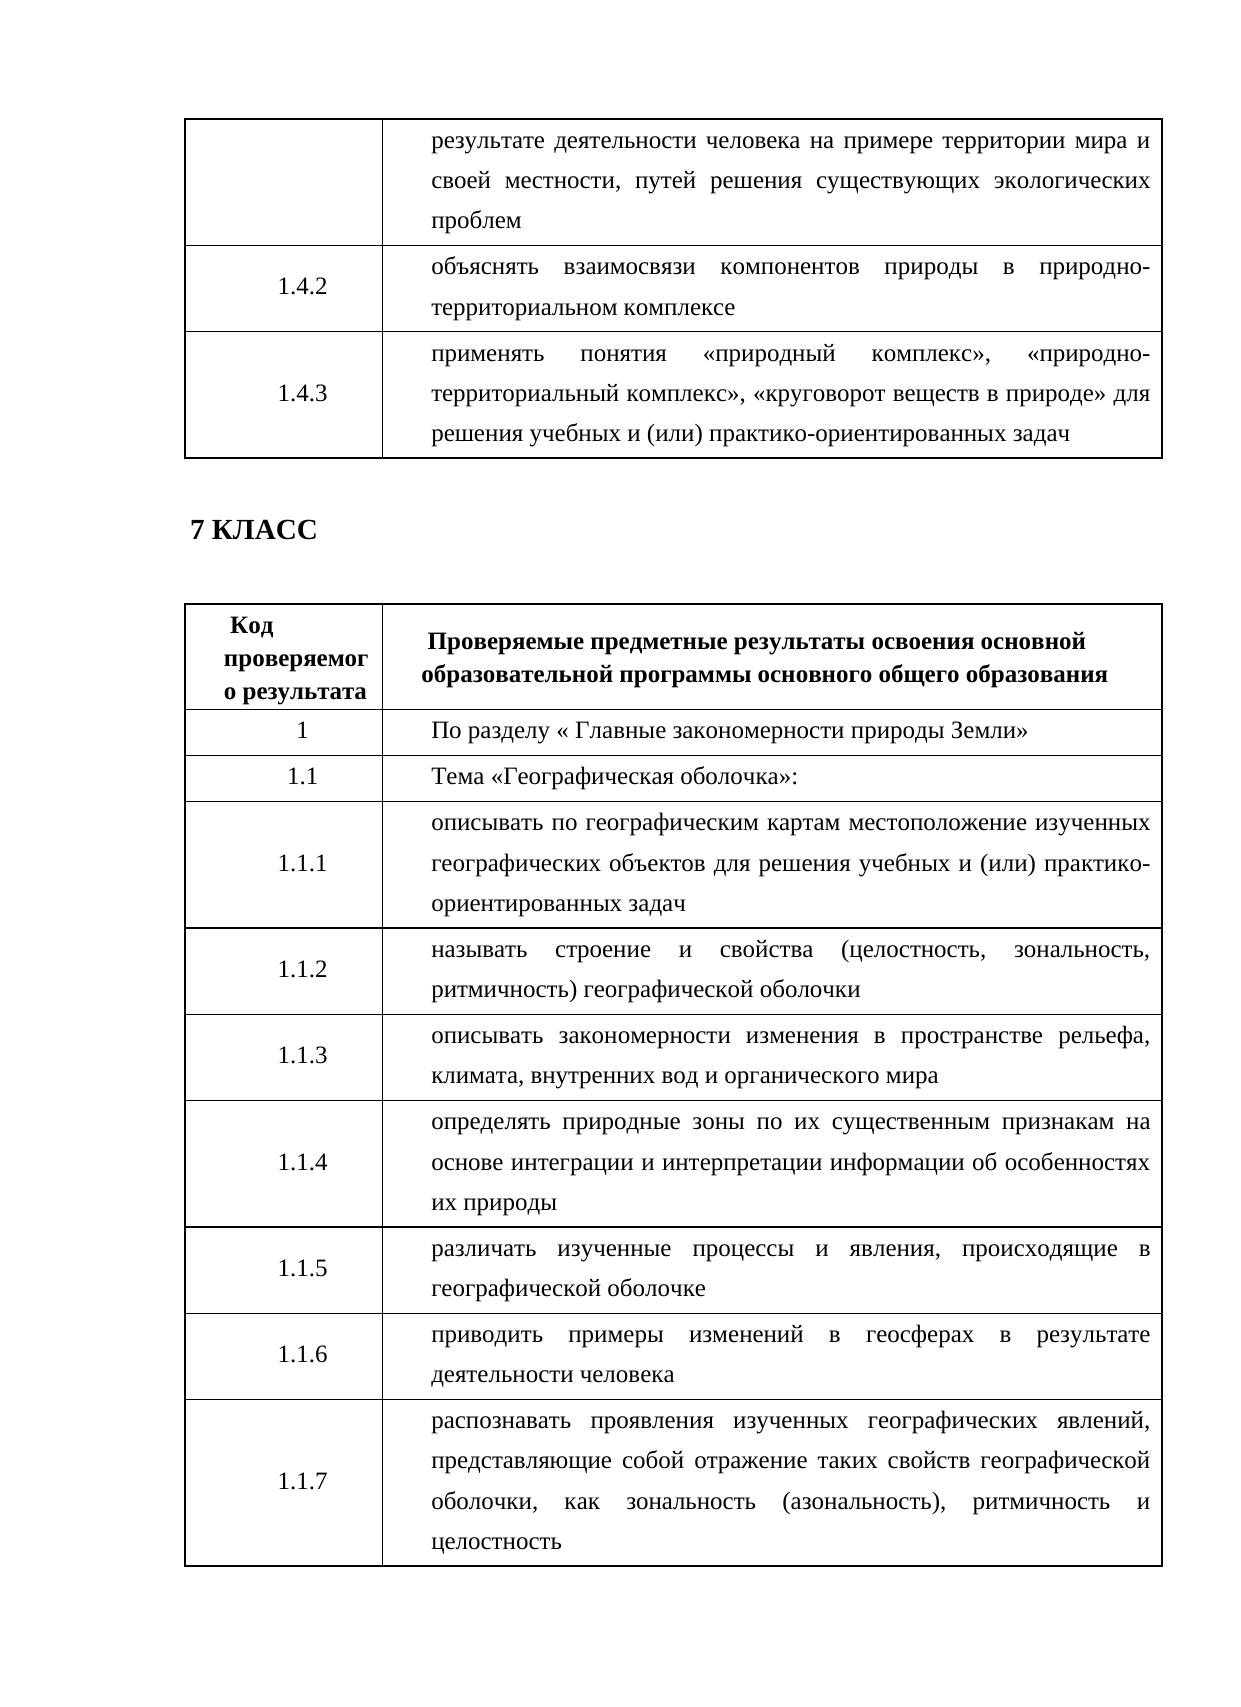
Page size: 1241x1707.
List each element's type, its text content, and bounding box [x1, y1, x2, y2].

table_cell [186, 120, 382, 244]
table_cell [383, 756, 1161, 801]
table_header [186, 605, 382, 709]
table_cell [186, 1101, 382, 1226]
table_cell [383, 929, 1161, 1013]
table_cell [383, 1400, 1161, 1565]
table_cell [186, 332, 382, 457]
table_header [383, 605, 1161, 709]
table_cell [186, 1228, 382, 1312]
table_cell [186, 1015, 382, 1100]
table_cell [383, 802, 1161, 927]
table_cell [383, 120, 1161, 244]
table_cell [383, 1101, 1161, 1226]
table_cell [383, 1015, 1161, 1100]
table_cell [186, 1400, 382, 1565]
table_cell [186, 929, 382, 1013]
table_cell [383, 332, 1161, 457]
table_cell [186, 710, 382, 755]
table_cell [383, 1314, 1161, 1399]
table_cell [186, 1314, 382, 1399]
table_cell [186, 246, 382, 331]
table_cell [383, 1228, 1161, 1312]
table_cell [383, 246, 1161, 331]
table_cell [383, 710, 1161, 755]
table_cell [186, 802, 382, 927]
text 7 КЛАСС [190, 512, 1152, 545]
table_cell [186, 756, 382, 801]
